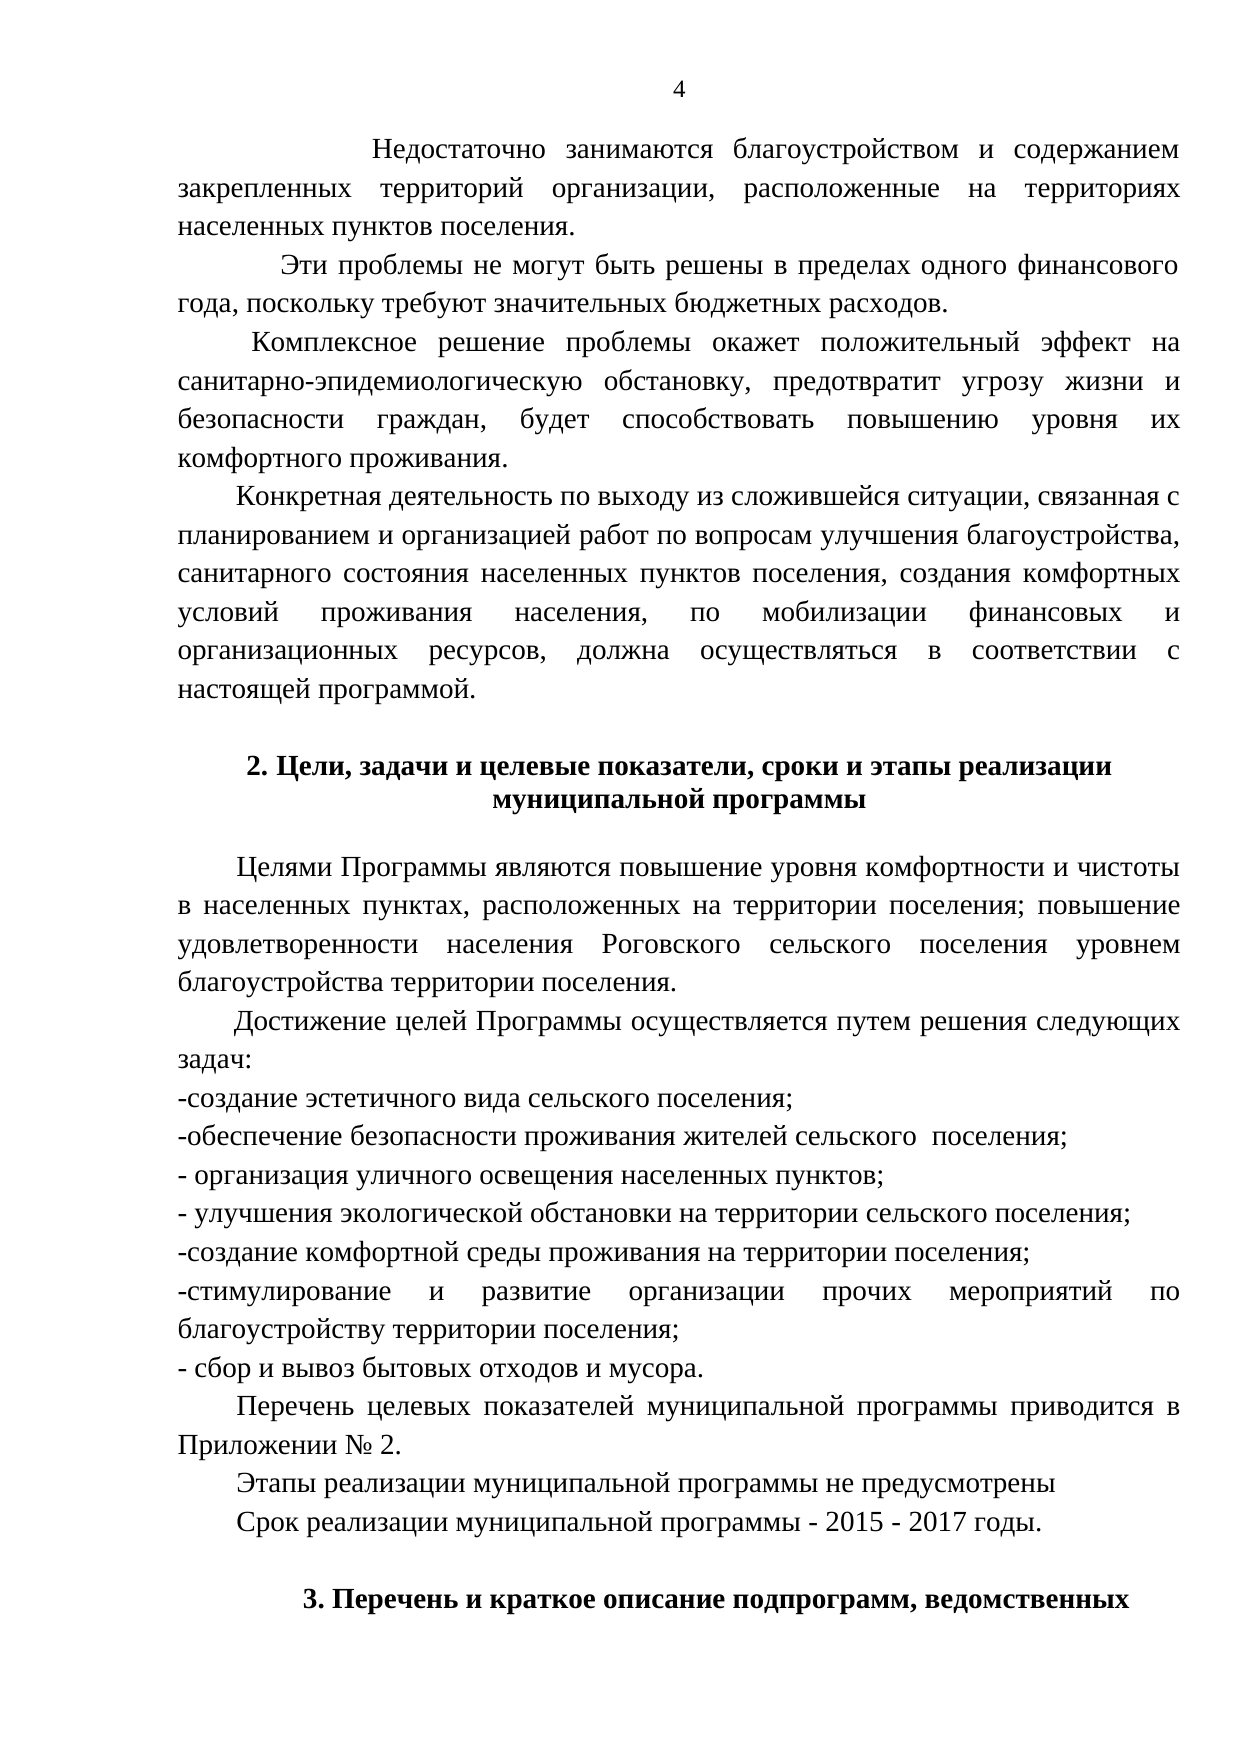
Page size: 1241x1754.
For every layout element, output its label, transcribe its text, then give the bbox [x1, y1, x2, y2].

text - организация уличного освещения населенных пунктов; [177, 1157, 1181, 1191]
text 2. Цели, задачи и целевые показатели, сроки и этапы реализации муниципальной программы [177, 748, 1181, 815]
text -стимулирование и развитие организации прочих мероприятий по благоустройству территории поселения; [177, 1273, 1181, 1345]
text -обеспечение безопасности проживания жителей сельского поселения; [177, 1118, 1181, 1152]
text Недостаточно занимаются благоустройством и содержанием закрепленных территорий организации, расположенные на территориях населенных пунктов поселения. [177, 131, 1181, 242]
text Комплексное решение проблемы окажет положительный эффект на санитарно-эпидемиологическую обстановку, предотвратит угрозу жизни и безопасности граждан, будет способствовать повышению уровня их комфортного проживания. [177, 324, 1181, 473]
text - улучшения экологической обстановки на территории сельского поселения; [177, 1196, 1181, 1229]
text - сбор и вывоз бытовых отходов и мусора. [177, 1350, 1181, 1383]
text Целями Программы являются повышение уровня комфортности и чистоты в населенных пунктах, расположенных на территории поселения; повышение удовлетворенности населения Роговского сельского поселения уровнем благоустройства территории поселения. [177, 849, 1181, 998]
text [177, 1581, 1181, 1614]
text -создание комфортной среды проживания на территории поселения; [177, 1234, 1181, 1268]
text Этапы реализации муниципальной программы не предусмотрены [177, 1465, 1181, 1499]
text -создание эстетичного вида сельского поселения; [177, 1080, 1181, 1113]
text Перечень целевых показателей муниципальной программы приводится в Приложении № 2. [177, 1388, 1181, 1460]
text Конкретная деятельность по выходу из сложившейся ситуации, связанная с планированием и организацией работ по вопросам улучшения благоустройства, санитарного состояния населенных пунктов поселения, создания комфортных условий проживания населения, по мобилизации финансовых и организационных ресурсов, должна осуществляться в соответствии с настоящей программой. [177, 478, 1181, 704]
text Срок реализации муниципальной программы - 2015 - 2017 годы. [177, 1504, 1181, 1537]
text Эти проблемы не могут быть решены в пределах одного финансового года, поскольку требуют значительных бюджетных расходов. [177, 247, 1181, 319]
text Достижение целей Программы осуществляется путем решения следующих задач: [177, 1003, 1181, 1075]
